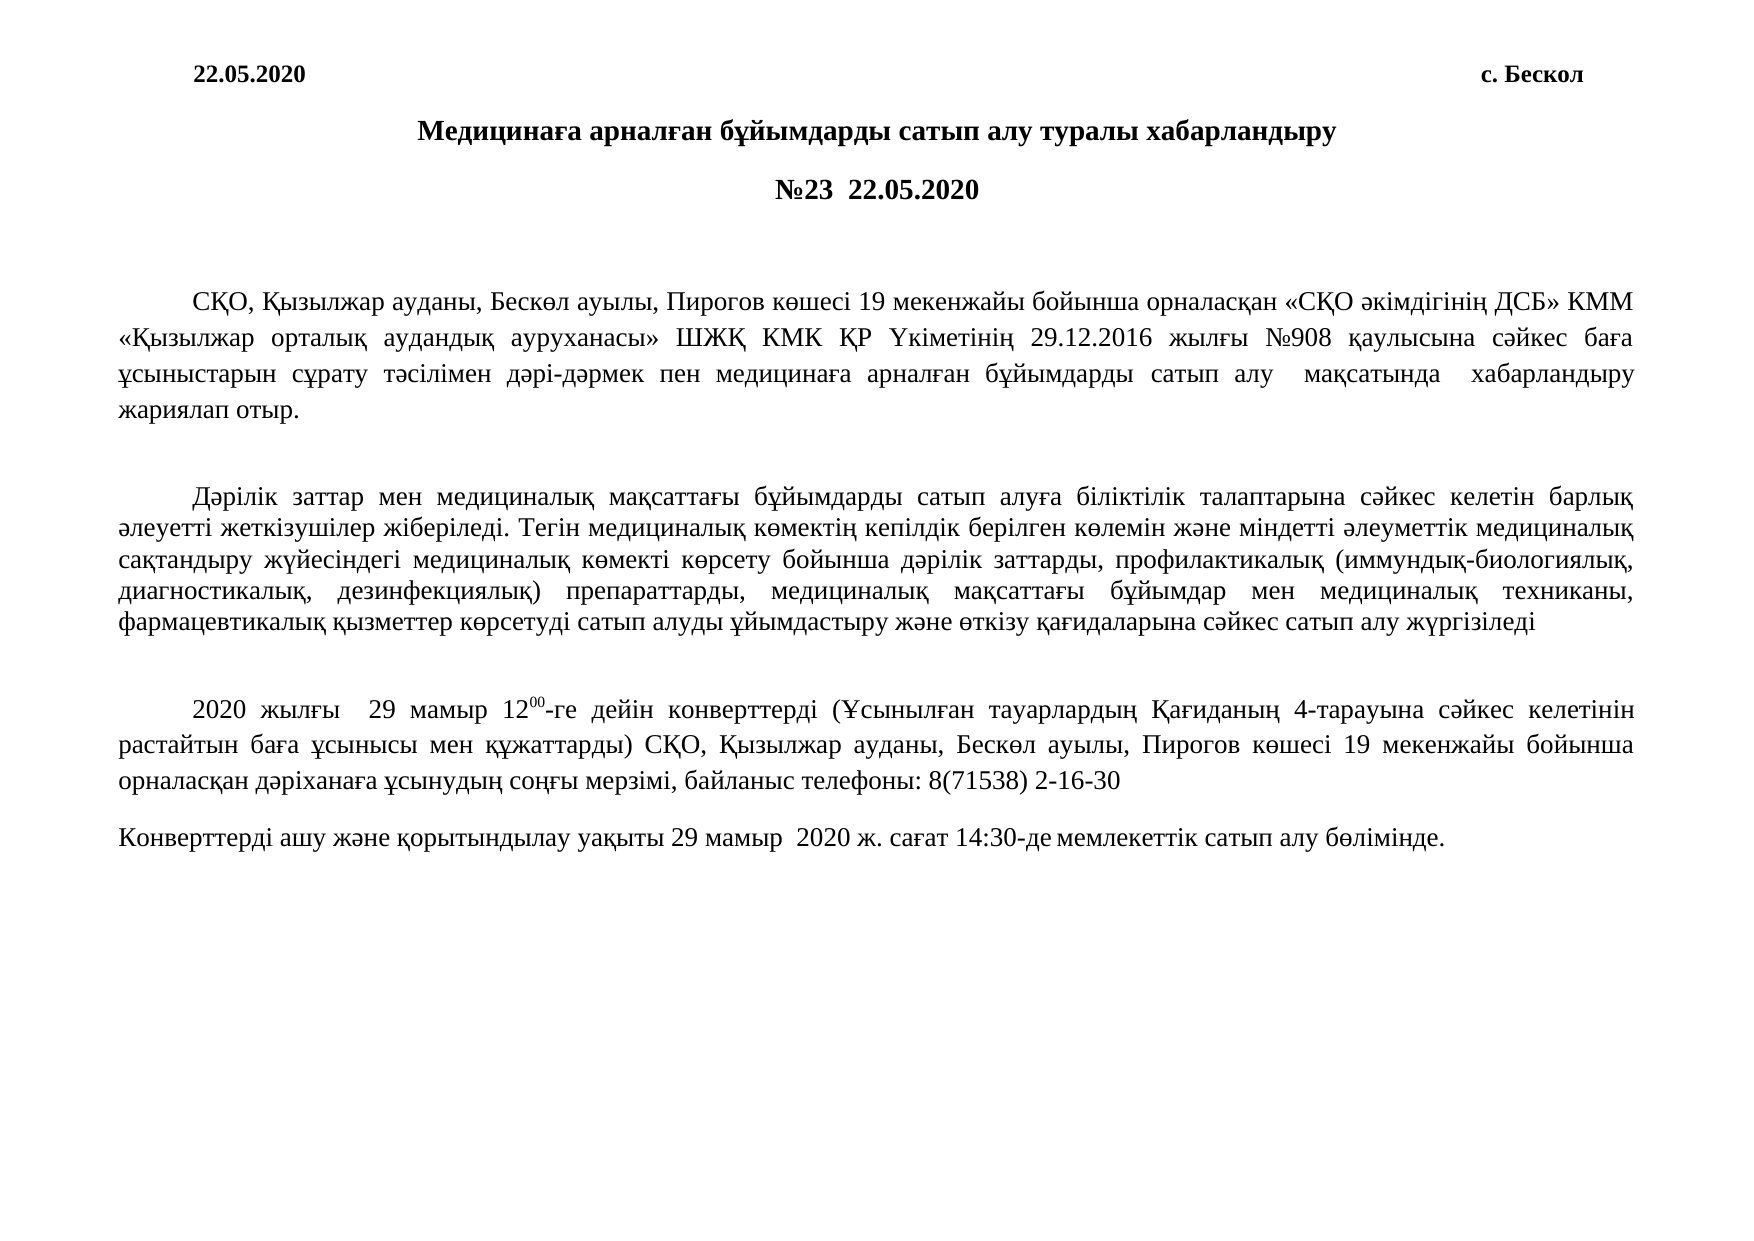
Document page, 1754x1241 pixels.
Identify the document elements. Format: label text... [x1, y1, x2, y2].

subtitle Дәрілік заттар мен медициналық мақсаттағы бұйымдарды сатып алуға біліктілік талаптарына сәйкес келетін барлық әлеуетті жеткізушілер жіберіледі. Тегін медициналық көмектің кепілдік берілген көлемін және міндетті әлеуметтік медициналық сақтандыру жүйесіндегі медициналық көмекті көрсету бойынша дәрілік заттарды, профилактикалық (иммундық-биологиялық, диагностикалық, дезинфекциялық) препараттарды, медициналық мақсаттағы бұйымдар мен медициналық техниканы, фармацевтикалық қызметтер көрсетуді сатып алуды ұйымдастыру және өткізу қағидаларына сәйкес сатып алу жүргізіледі [118, 480, 1636, 636]
text 2020 жылғы 29 мамыр 1200-ге дейін конверттерді (Ұсынылған тауарлардың Қағиданың 4-тарауына сәйкес келетінін растайтын баға ұсынысы мен құжаттарды) СҚО, Қызылжар ауданы, Бескөл ауылы, Пирогов көшесі 19 мекенжайы бойынша орналасқан дәріханаға ұсынудың соңғы мерзімі, байланыс телефоны: 8(71538) 2-16-30 [118, 693, 1636, 795]
text 22.05.2020 с. Бескол [118, 59, 1636, 88]
text №23 22.05.2020 [118, 172, 1636, 206]
text Конверттерді ашу және қорытындылау уақыты 29 мамыр 2020 ж. сағат 14:30-де мемлекеттік сатып алу бөлімінде. [118, 821, 1636, 852]
text Медицинаға арналған бұйымдарды сатып алу туралы хабарландыру [118, 113, 1636, 146]
text СҚО, Қызылжар ауданы, Бескөл ауылы, Пирогов көшесі 19 мекенжайы бойынша орналасқан «СҚО әкімдігінің ДСБ» КММ «Қызылжар орталық аудандық ауруханасы» ШЖҚ КМК ҚР Үкіметінің 29.12.2016 жылғы №908 қаулысына сәйкес баға ұсыныстарын сұрату тәсілімен дәрі-дәрмек пен медицинаға арналған бұйымдарды сатып алу мақсатында хабарландыру жариялап отыр. [118, 286, 1636, 424]
